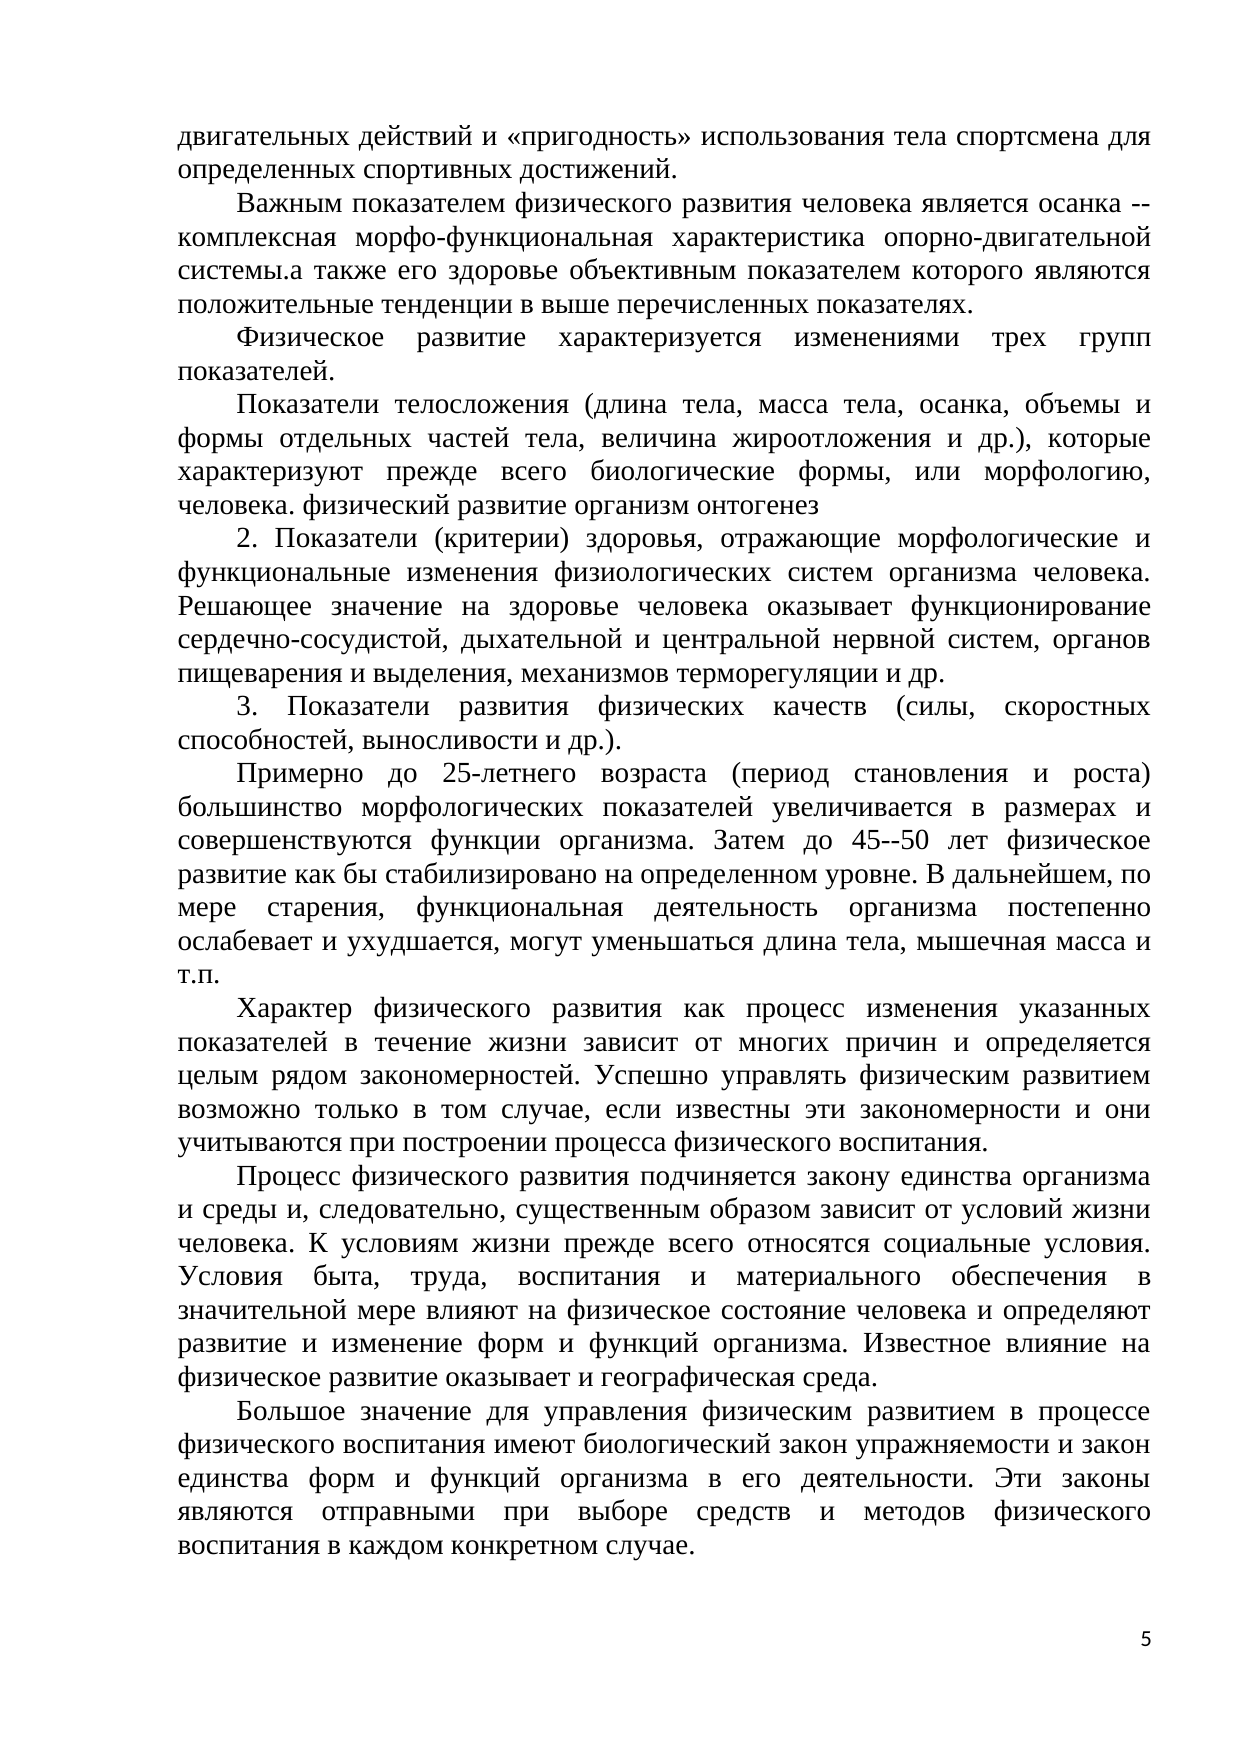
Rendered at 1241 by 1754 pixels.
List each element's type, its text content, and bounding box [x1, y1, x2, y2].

text Характер физического развития как процесс изменения указанных показателей в течение жизни зависит от многих причин и определяется целым рядом закономерностей. Успешно управлять физическим развитием возможно только в том случае, если известны эти закономерности и они учитываются при построении процесса физического воспитания. [177, 990, 1152, 1158]
text Примерно до 25-летнего возраста (период становления и роста) большинство морфологических показателей увеличивается в размерах и совершенствуются функции организма. Затем до 45--50 лет физическое развитие как бы стабилизировано на определенном уровне. В дальнейшем, по мере старения, функциональная деятельность организма постепенно ослабевает и ухудшается, могут уменьшаться длина тела, мышечная масса и т.п. [177, 755, 1152, 990]
text Процесс физического развития подчиняется закону единства организма и среды и, следовательно, существенным образом зависит от условий жизни человека. К условиям жизни прежде всего относятся социальные условия. Условия быта, труда, воспитания и материального обеспечения в значительной мере влияют на физическое состояние человека и определяют развитие и изменение форм и функций организма. Известное влияние на физическое развитие оказывает и географическая среда. [177, 1158, 1152, 1393]
text 2. Показатели (критерии) здоровья, отражающие морфологические и функциональные изменения физиологических систем организма человека. Решающее значение на здоровье человека оказывает функционирование сердечно-сосудистой, дыхательной и центральной нервной систем, органов пищеварения и выделения, механизмов терморегуляции и др. [177, 521, 1152, 688]
text Важным показателем физического развития человека является осанка -- комплексная морфо-функциональная характеристика опорно-двигательной системы.а также его здоровье объективным показателем которого являются положительные тенденции в выше перечисленных показателях. [177, 185, 1152, 319]
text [177, 118, 1152, 185]
text Физическое развитие характеризуется изменениями трех групп показателей. [177, 319, 1152, 386]
text 3. Показатели развития физических качеств (силы, скоростных способностей, выносливости и др.). [177, 688, 1152, 755]
text Показатели телосложения (длина тела, масса тела, осанка, объемы и формы отдельных частей тела, величина жироотложения и др.), которые характеризуют прежде всего биологические формы, или морфологию, человека. физический развитие организм онтогенез [177, 386, 1152, 521]
text Большое значение для управления физическим развитием в процессе физического воспитания имеют биологический закон упражняемости и закон единства форм и функций организма в его деятельности. Эти законы являются отправными при выборе средств и методов физического воспитания в каждом конкретном случае. [177, 1393, 1152, 1560]
